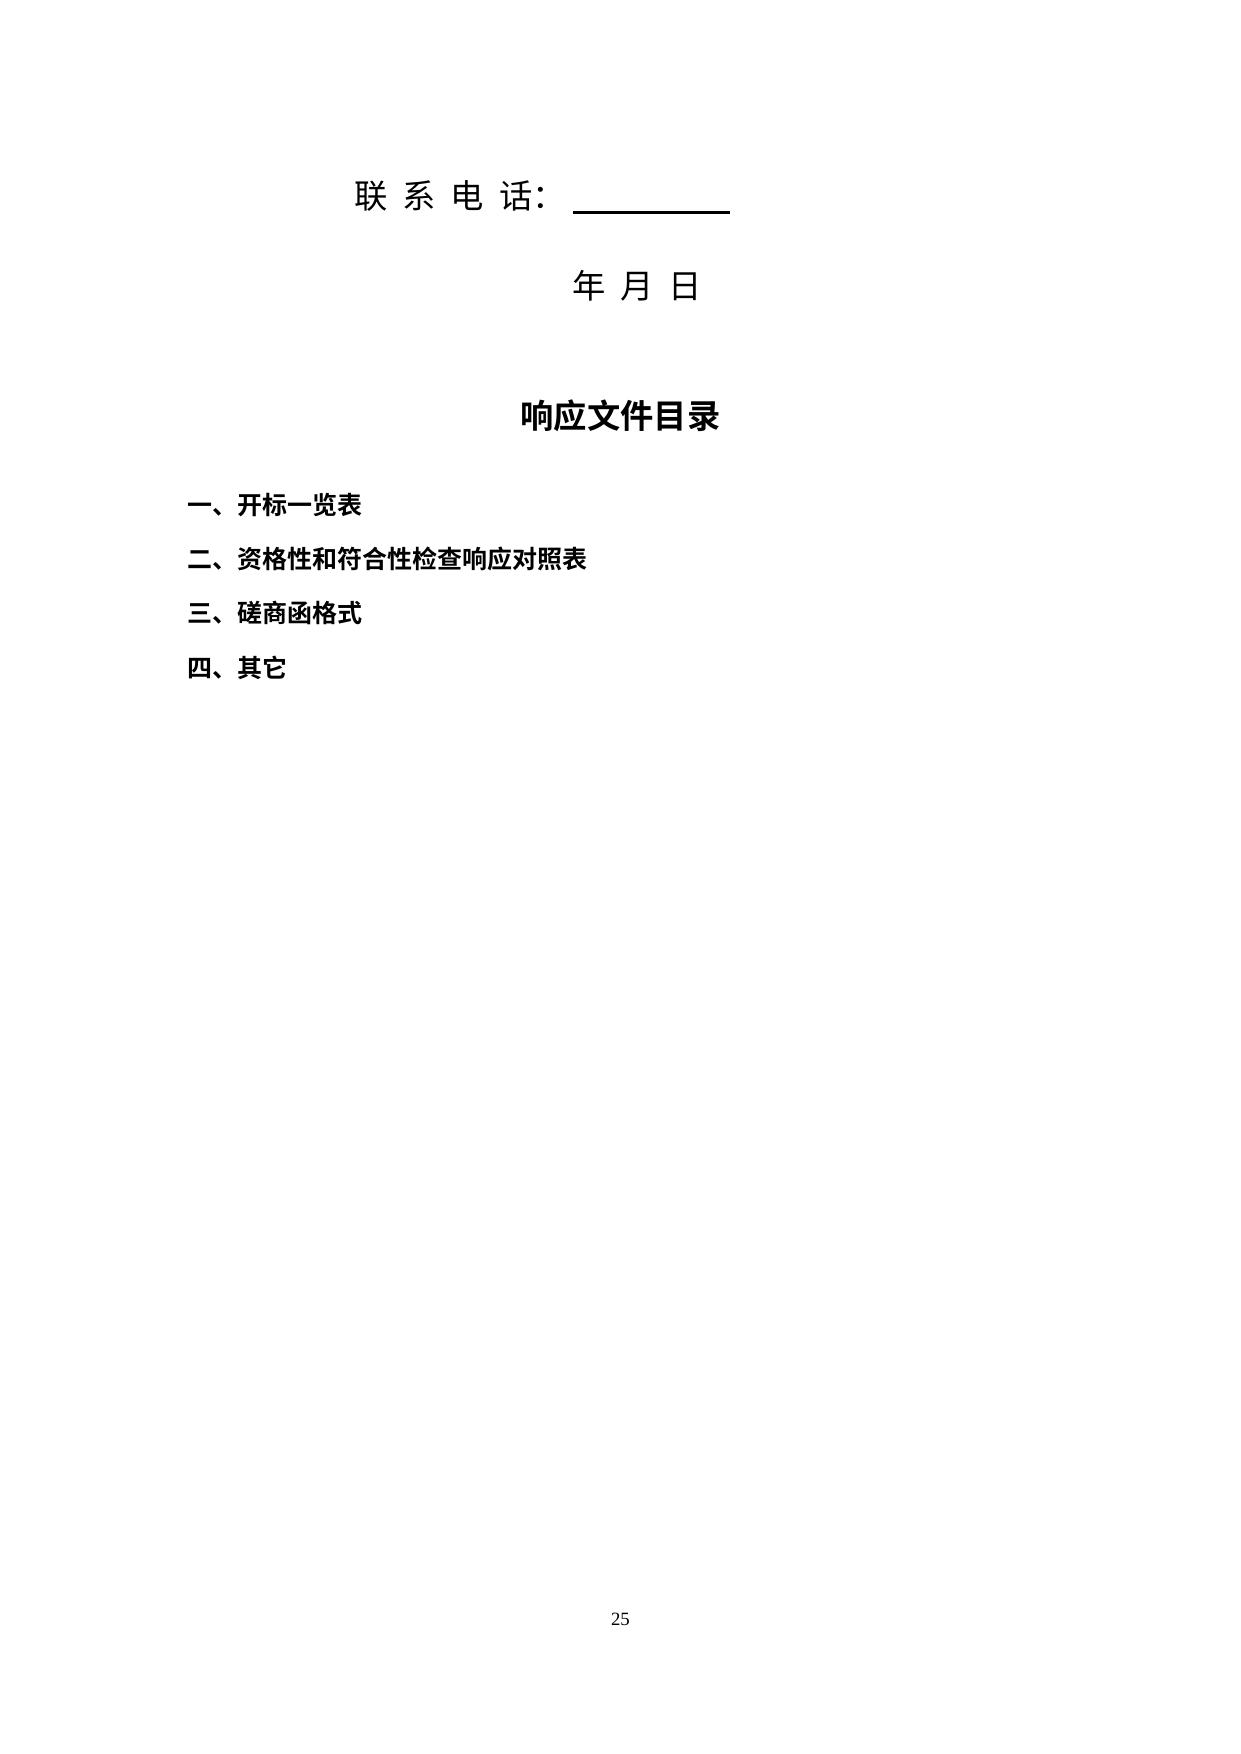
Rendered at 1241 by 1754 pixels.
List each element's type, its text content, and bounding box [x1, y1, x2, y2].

text 二、资格性和符合性检查响应对照表 [187, 539, 1053, 576]
text 四、其它 [187, 648, 1053, 684]
text 一、开标一览表 [187, 485, 1053, 521]
text 响应文件目录 [187, 381, 1053, 446]
text 三、磋商函格式 [187, 594, 1053, 630]
text 年 月 日 [187, 251, 1053, 316]
text 联 系 电 话： [187, 162, 1053, 227]
